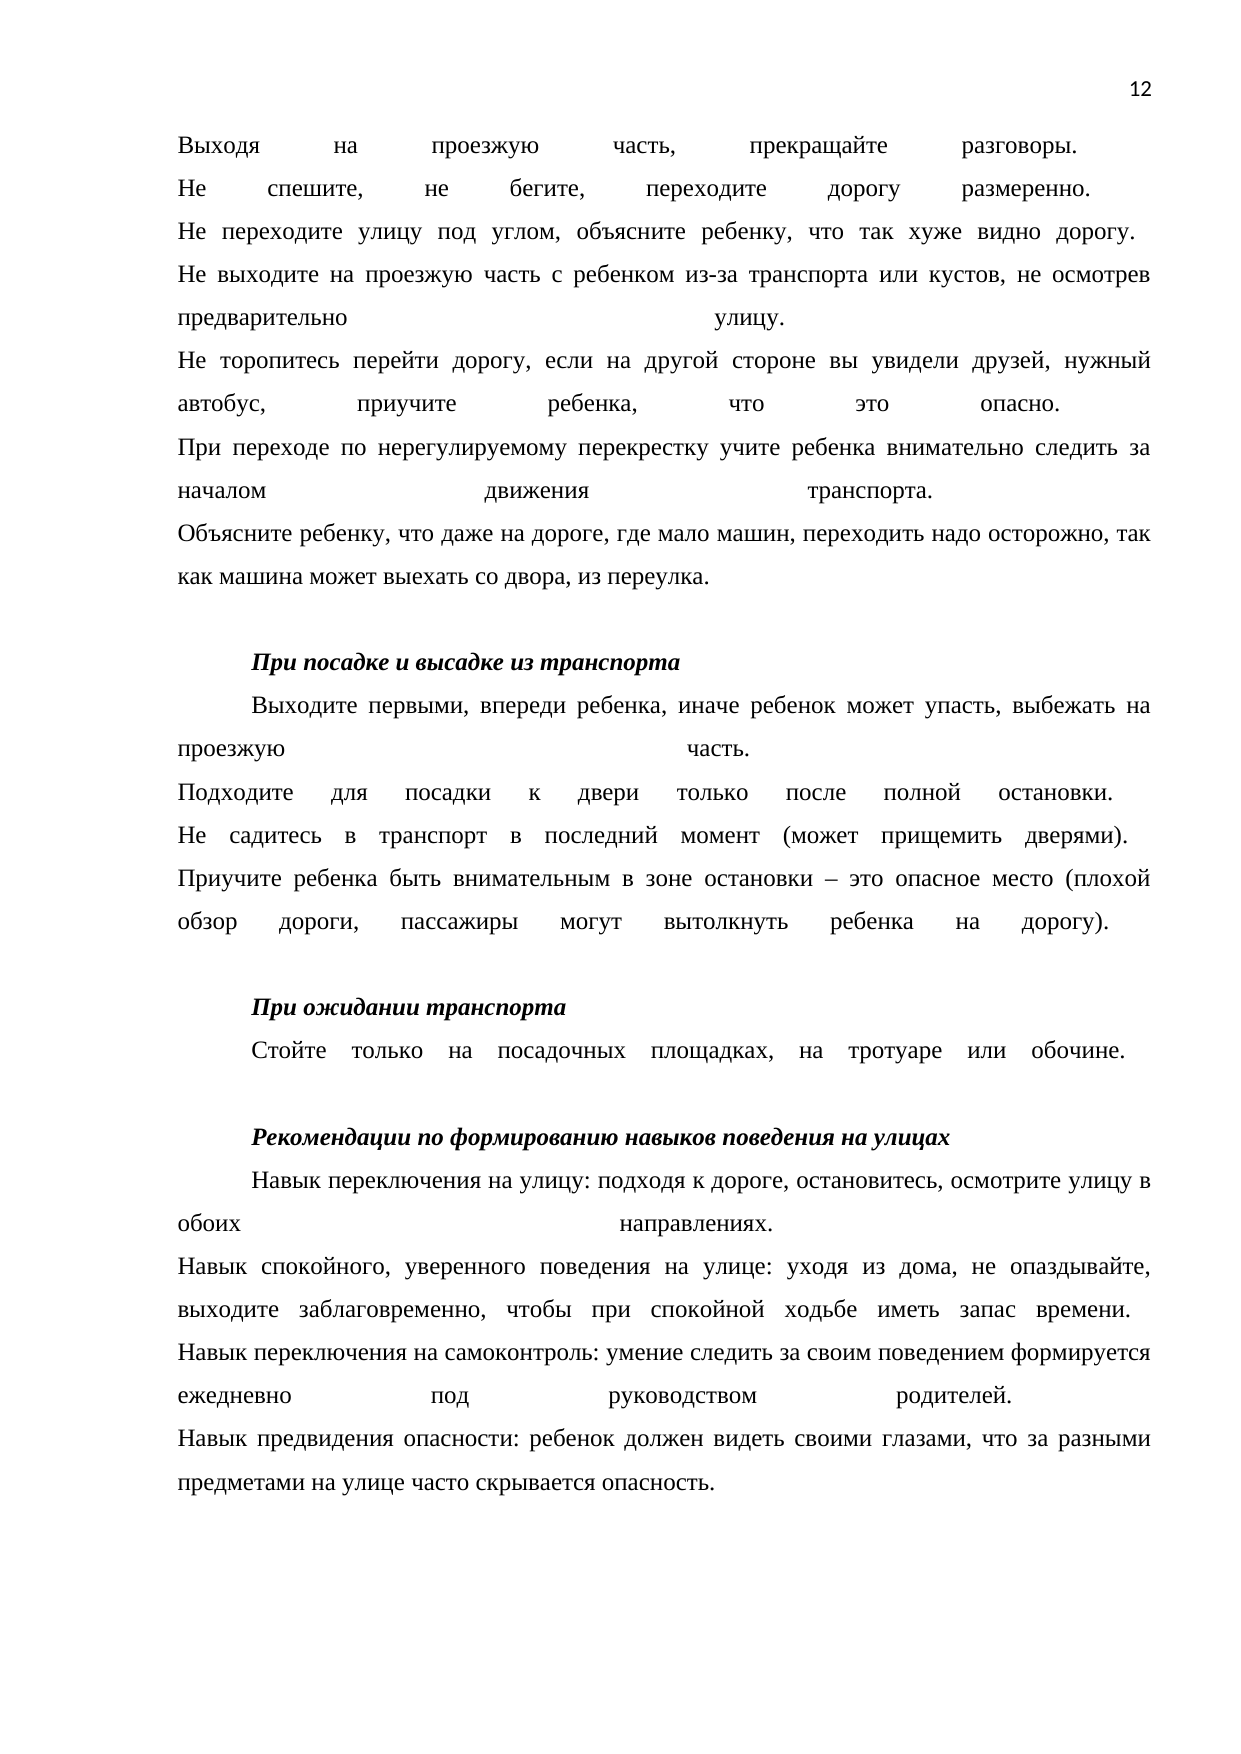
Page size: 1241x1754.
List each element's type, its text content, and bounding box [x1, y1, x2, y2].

subtitle Рекомендации по формированию навыков поведения на улицах [177, 1122, 1152, 1150]
text Выходите первыми, впереди ребенка, иначе ребенок может упасть, выбежать на проезжую часть. Подходите для посадки к двери только после полной остановки. Не садитесь в транспорт в последний момент (может прищемить дверями). Приучите ребенка быть внимательным в зоне остановки – это опасное место (плохой обзор дороги, пассажиры могут вытолкнуть ребенка на дорогу). [177, 690, 1152, 978]
text При ожидании транспорта [177, 992, 1152, 1021]
text При посадке и высадке из транспорта [177, 647, 1152, 676]
text Навык переключения на улицу: подходя к дороге, остановитесь, осмотрите улицу в обоих направлениях. Навык спокойного, уверенного поведения на улице: уходя из дома, не опаздывайте, выходите заблаговременно, чтобы при спокойной ходьбе иметь запас времени. Навык переключения на самоконтроль: умение следить за своим поведением формируется ежедневно под руководством родителей. Навык предвидения опасности: ребенок должен видеть своими глазами, что за разными предметами на улице часто скрывается опасность. [177, 1165, 1152, 1495]
text Стойте только на посадочных площадках, на тротуаре или обочине. [177, 1035, 1152, 1107]
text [177, 130, 1152, 590]
